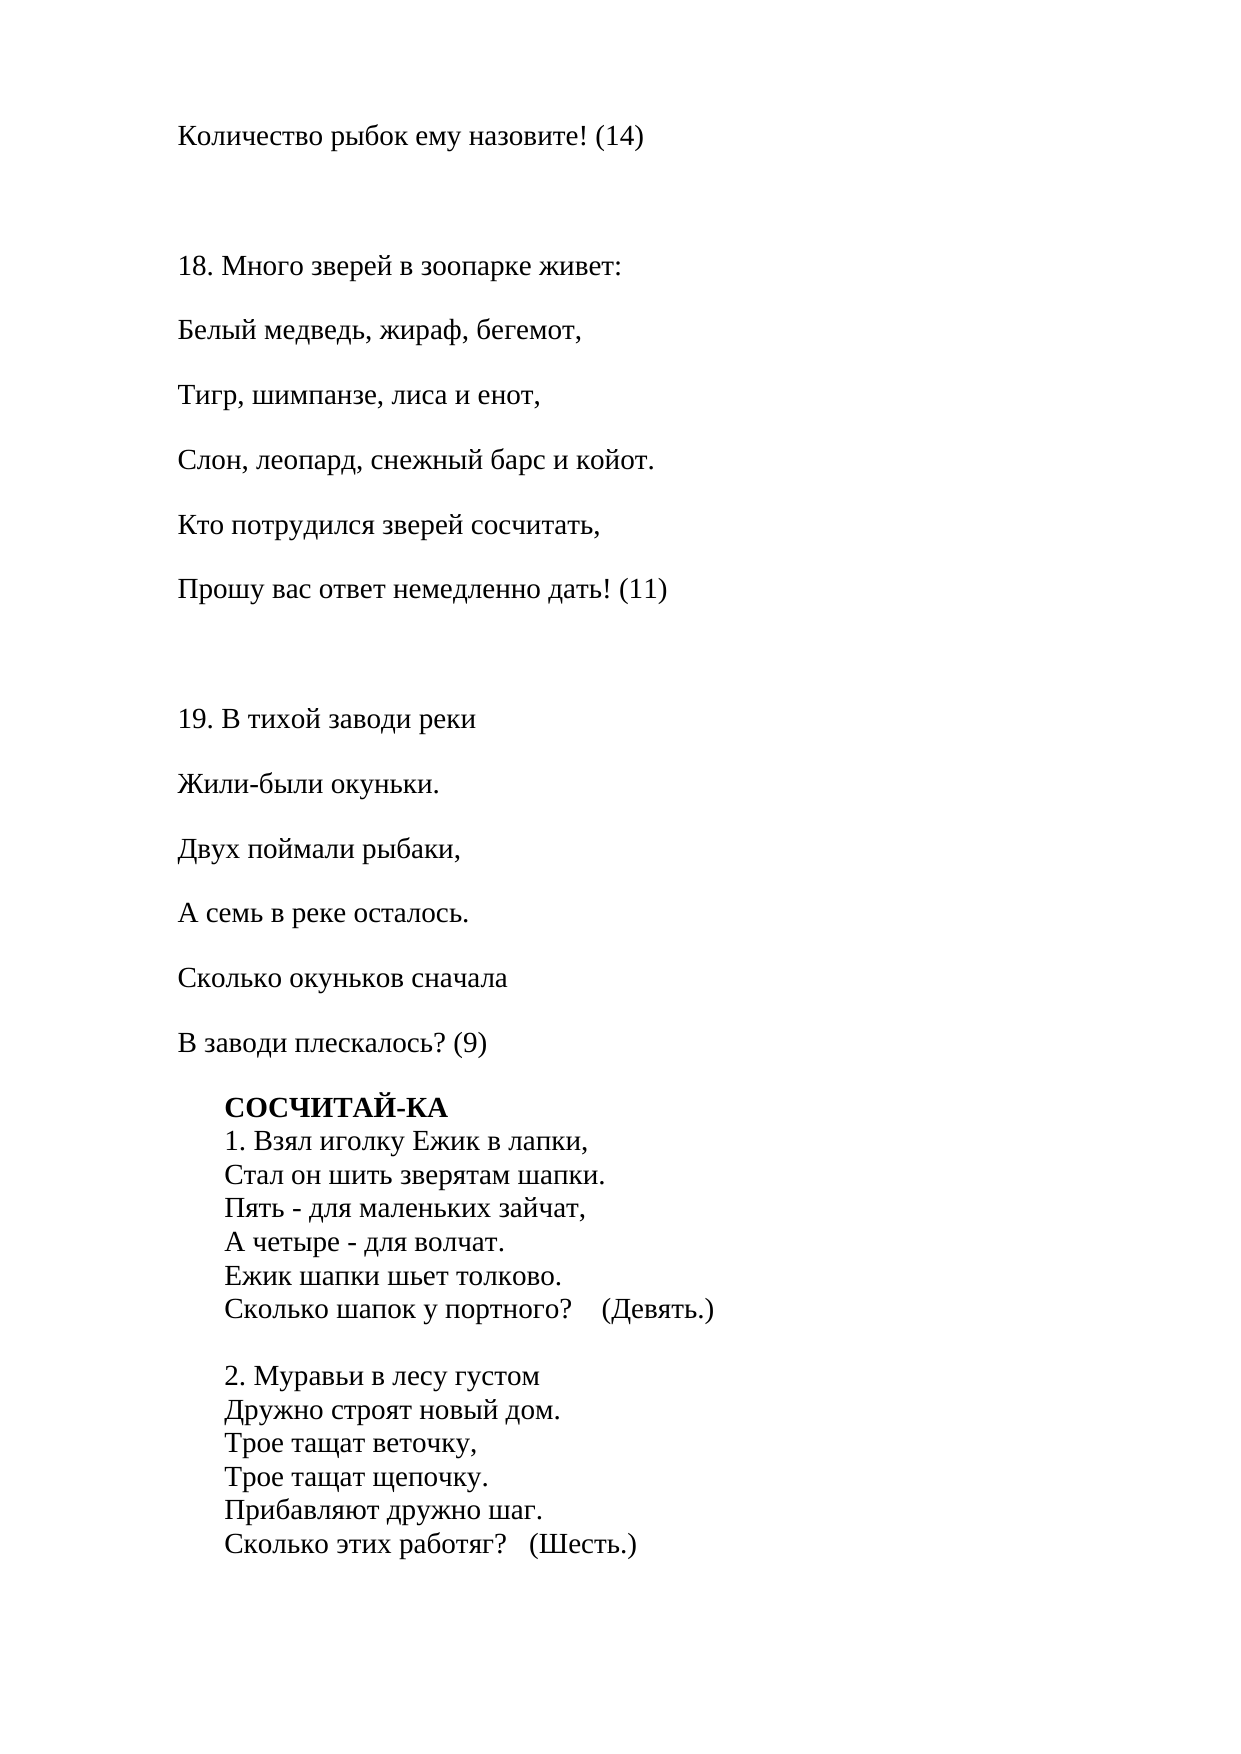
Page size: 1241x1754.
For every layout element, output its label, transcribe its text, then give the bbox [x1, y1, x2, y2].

text В заводи плескалось? (9) [177, 1025, 1152, 1059]
text Пять - для маленьких зайчат, [177, 1191, 1152, 1224]
text 18. Много зверей в зоопарке живет: [177, 248, 1152, 281]
text Сколько шапок у портного? (Девять.) [177, 1291, 1152, 1325]
text 2. Муравьи в лесу густом [177, 1358, 1152, 1392]
text 1. Взял иголку Ежик в лапки, [177, 1123, 1152, 1157]
text А семь в реке осталось. [177, 896, 1152, 929]
text Количество рыбок ему назовите! (14) [177, 118, 1152, 152]
text Жили-были окуньки. [177, 766, 1152, 799]
text 19. В тихой заводи реки [177, 701, 1152, 735]
text Стал он шить зверятам шапки. [177, 1157, 1152, 1191]
text Прибавляют дружно шаг. [177, 1492, 1152, 1526]
text Тигр, шимпанзе, лиса и енот, [177, 377, 1152, 411]
text Ежик шапки шьет толково. [177, 1258, 1152, 1291]
text Прошу вас ответ немедленно дать! (11) [177, 572, 1152, 605]
text Сколько этих работяг? (Шесть.) [177, 1526, 1152, 1559]
text Сколько окуньков сначала [177, 960, 1152, 994]
text Двух поймали рыбаки, [177, 831, 1152, 864]
text Дружно строят новый дом. [177, 1392, 1152, 1425]
text Трое тащат веточку, [177, 1425, 1152, 1459]
text СОСЧИТАЙ-КА [177, 1090, 1152, 1123]
text Слон, леопард, снежный барс и койот. [177, 442, 1152, 476]
text Белый медведь, жираф, бегемот, [177, 312, 1152, 346]
text Трое тащат щепочку. [177, 1459, 1152, 1492]
text Кто потрудился зверей сосчитать, [177, 507, 1152, 540]
text А четыре - для волчат. [177, 1224, 1152, 1258]
